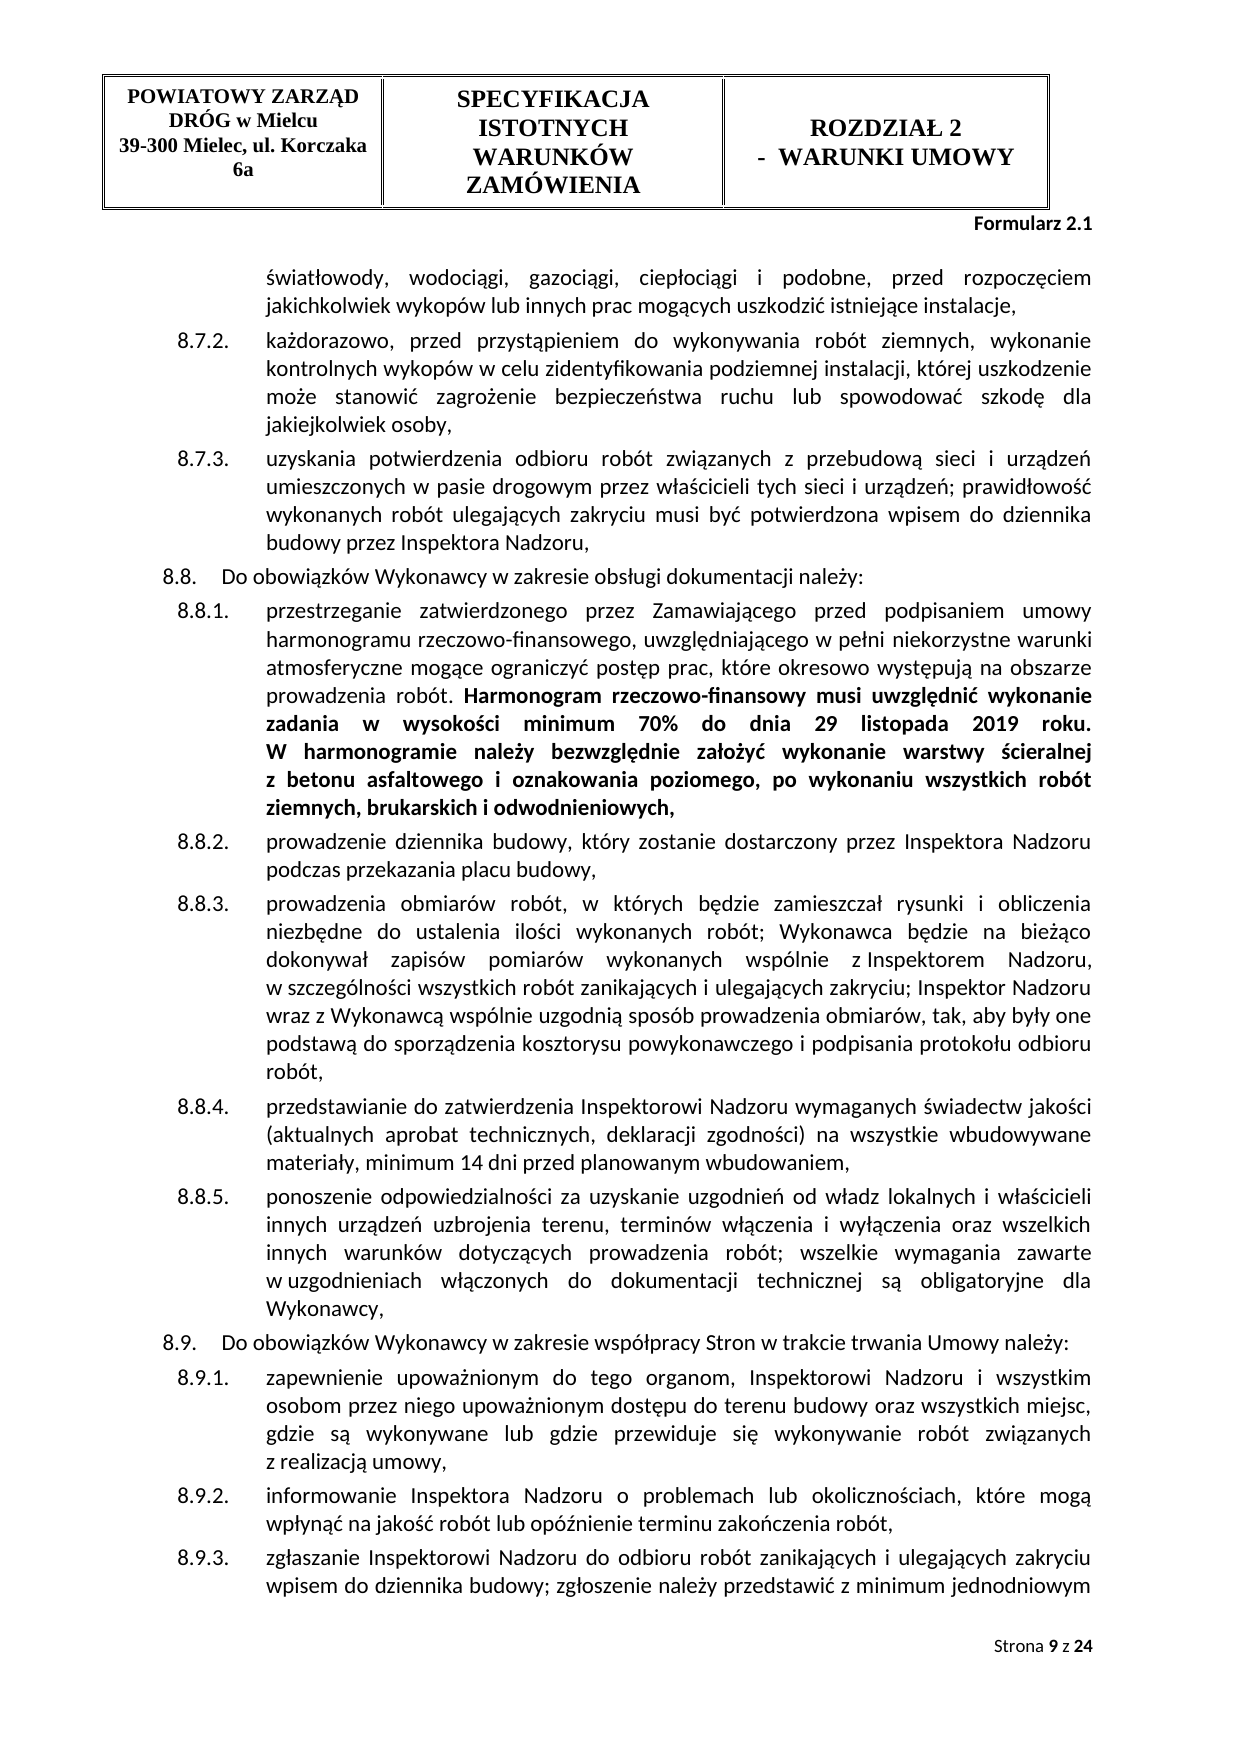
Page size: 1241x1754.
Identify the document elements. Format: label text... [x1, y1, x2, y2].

subtitle ponoszenie odpowiedzialności za uzyskanie uzgodnień od władz lokalnych i właścicieli innych urządzeń uzbrojenia terenu, terminów włączenia i wyłączenia oraz wszelkich innych warunków dotyczących prowadzenia robót; wszelkie wymagania zawarte w uzgodnieniach włączonych do dokumentacji technicznej są obligatoryjne dla Wykonawcy, [177, 1182, 1093, 1322]
subtitle uzyskania potwierdzenia odbioru robót związanych z przebudową sieci i urządzeń umieszczonych w pasie drogowym przez właścicieli tych sieci i urządzeń; prawidłowość wykonanych robót ulegających zakryciu musi być potwierdzona wpisem do dziennika budowy przez Inspektora Nadzoru, [177, 444, 1093, 556]
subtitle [177, 1543, 1093, 1599]
subtitle Do obowiązków Wykonawcy w zakresie współpracy Stron w trakcie trwania Umowy należy: [162, 1328, 1093, 1356]
subtitle prowadzenia obmiarów robót, w których będzie zamieszczał rysunki i obliczenia niezbędne do ustalenia ilości wykonanych robót; Wykonawca będzie na bieżąco dokonywał zapisów pomiarów wykonanych wspólnie z Inspektorem Nadzoru, w szczególności wszystkich robót zanikających i ulegających zakryciu; Inspektor Nadzoru wraz z Wykonawcą wspólnie uzgodnią sposób prowadzenia obmiarów, tak, aby były one podstawą do sporządzenia kosztorysu powykonawczego i podpisania protokołu odbioru robót, [177, 889, 1093, 1086]
subtitle zapewnienie upoważnionym do tego organom, Inspektorowi Nadzoru i wszystkim osobom przez niego upoważnionym dostępu do terenu budowy oraz wszystkich miejsc, gdzie są wykonywane lub gdzie przewiduje się wykonywanie robót związanych z realizacją umowy, [177, 1363, 1093, 1475]
subtitle informowanie Inspektora Nadzoru o problemach lub okolicznościach, które mogą wpłynąć na jakość robót lub opóźnienie terminu zakończenia robót, [177, 1481, 1093, 1537]
subtitle przestrzeganie zatwierdzonego przez Zamawiającego przed podpisaniem umowy harmonogramu rzeczowo-finansowego, uwzględniającego w pełni niekorzystne warunki atmosferyczne mogące ograniczyć postęp prac, które okresowo występują na obszarze prowadzenia robót. Harmonogram rzeczowo-finansowy musi uwzględnić wykonanie zadania w wysokości minimum 70% do dnia 29 listopada 2019 roku. W harmonogramie należy bezwzględnie założyć wykonanie warstwy ścieralnej z betonu asfaltowego i oznakowania poziomego, po wykonaniu wszystkich robót ziemnych, brukarskich i odwodnieniowych, [177, 597, 1093, 821]
subtitle przedstawianie do zatwierdzenia Inspektorowi Nadzoru wymaganych świadectw jakości (aktualnych aprobat technicznych, deklaracji zgodności) na wszystkie wbudowywane materiały, minimum 14 dni przed planowanym wbudowaniem, [177, 1092, 1093, 1176]
subtitle każdorazowo, przed przystąpieniem do wykonywania robót ziemnych, wykonanie kontrolnych wykopów w celu zidentyfikowania podziemnej instalacji, której uszkodzenie może stanowić zagrożenie bezpieczeństwa ruchu lub spowodować szkodę dla jakiejkolwiek osoby, [177, 326, 1093, 438]
subtitle Do obowiązków Wykonawcy w zakresie obsługi dokumentacji należy: [162, 562, 1093, 590]
subtitle prowadzenie dziennika budowy, który zostanie dostarczony przez Inspektora Nadzoru podczas przekazania placu budowy, [177, 827, 1093, 883]
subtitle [177, 263, 1093, 319]
